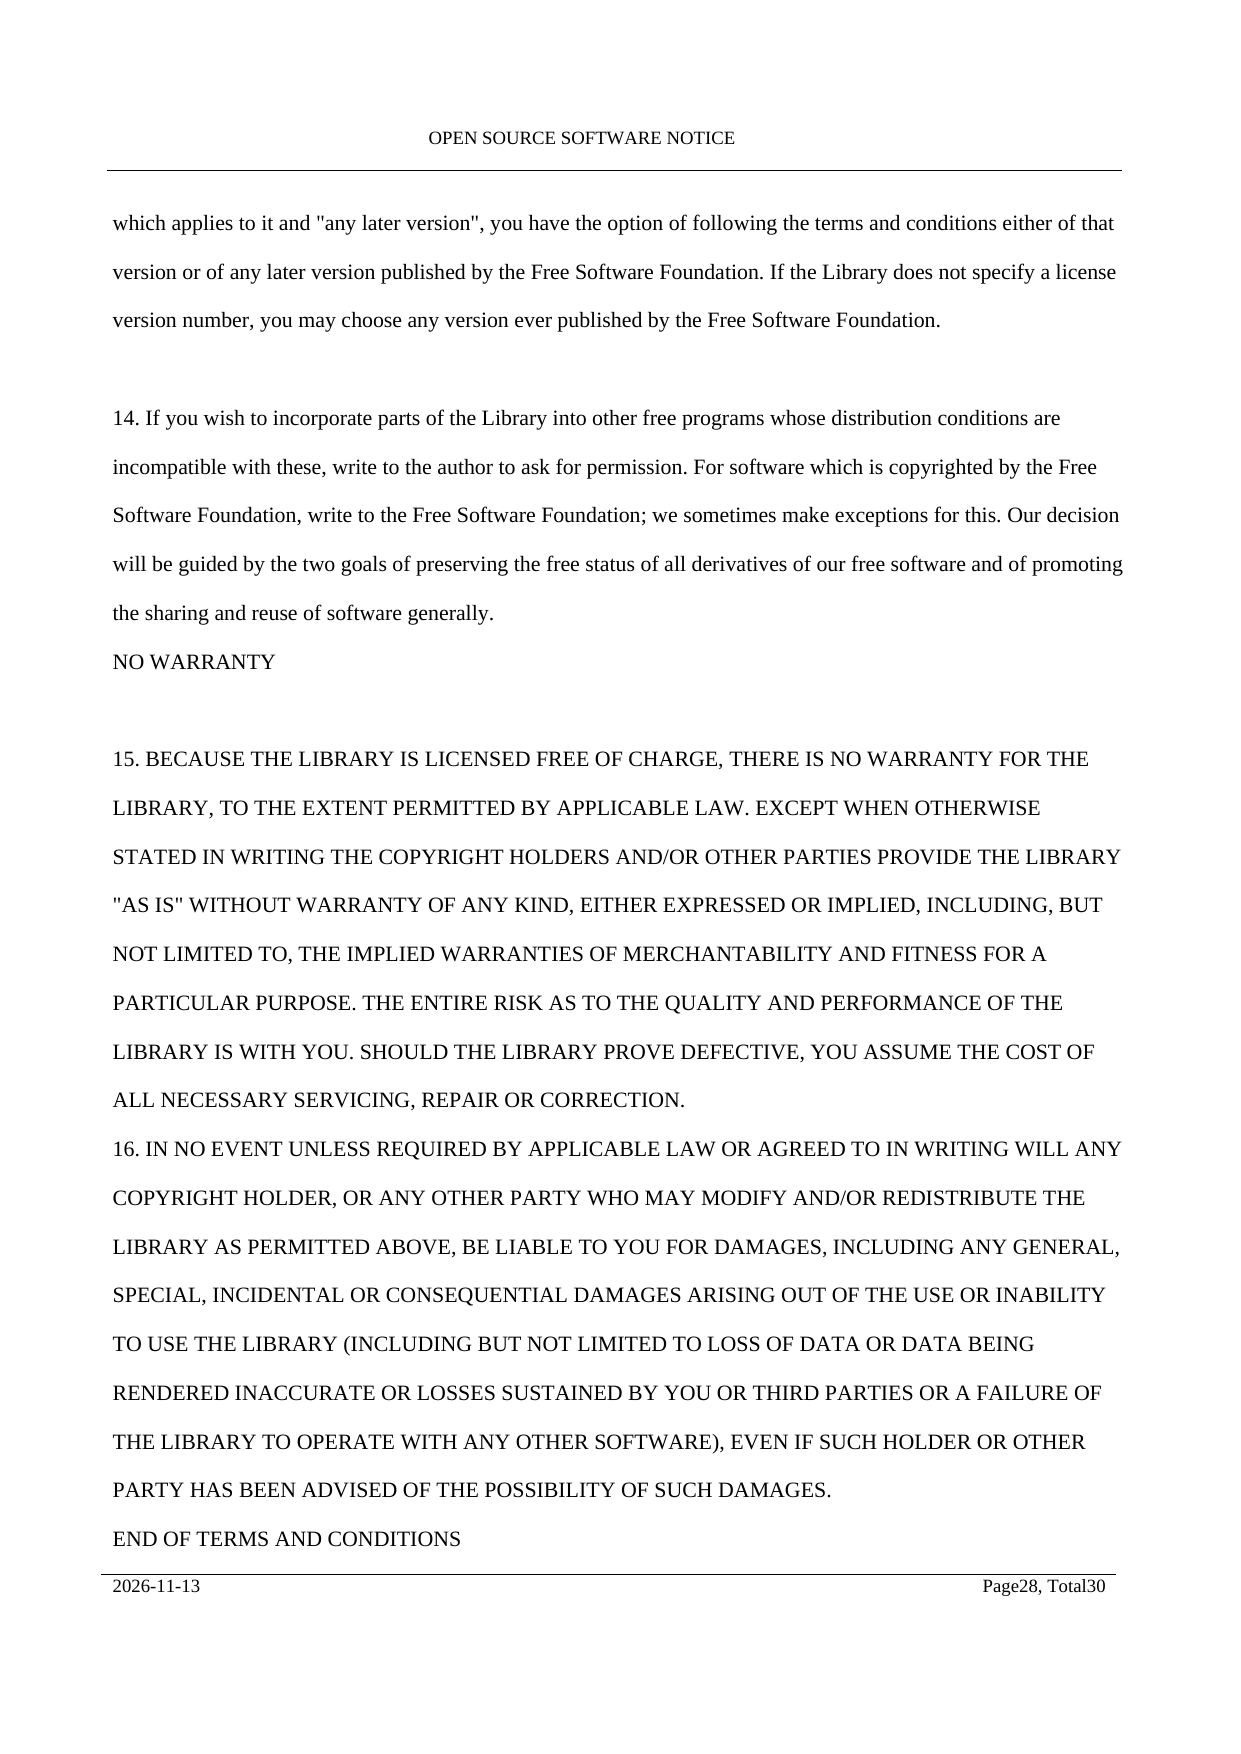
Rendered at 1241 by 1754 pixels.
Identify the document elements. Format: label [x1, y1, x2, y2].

text [112, 206, 1128, 1555]
